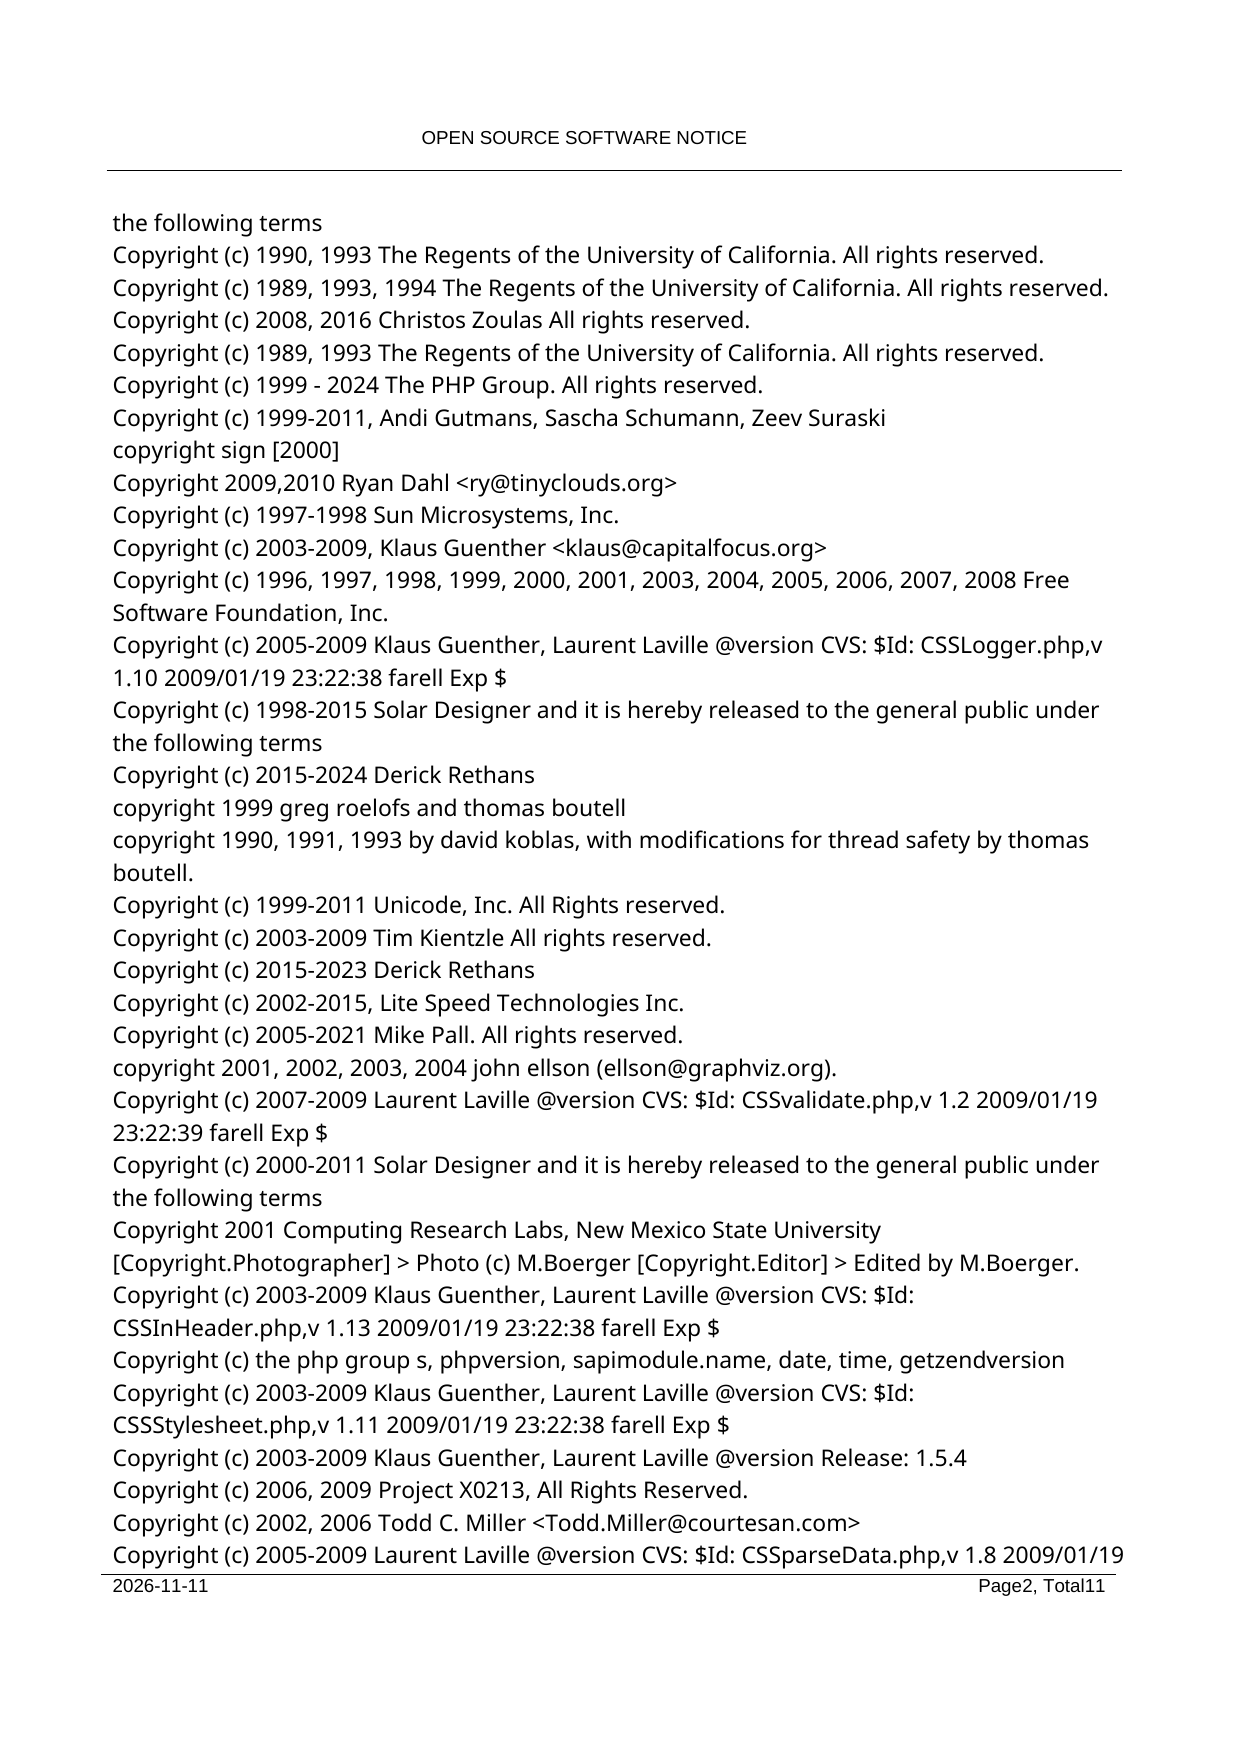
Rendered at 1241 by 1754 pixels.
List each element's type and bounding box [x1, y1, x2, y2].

text [112, 206, 1128, 1571]
